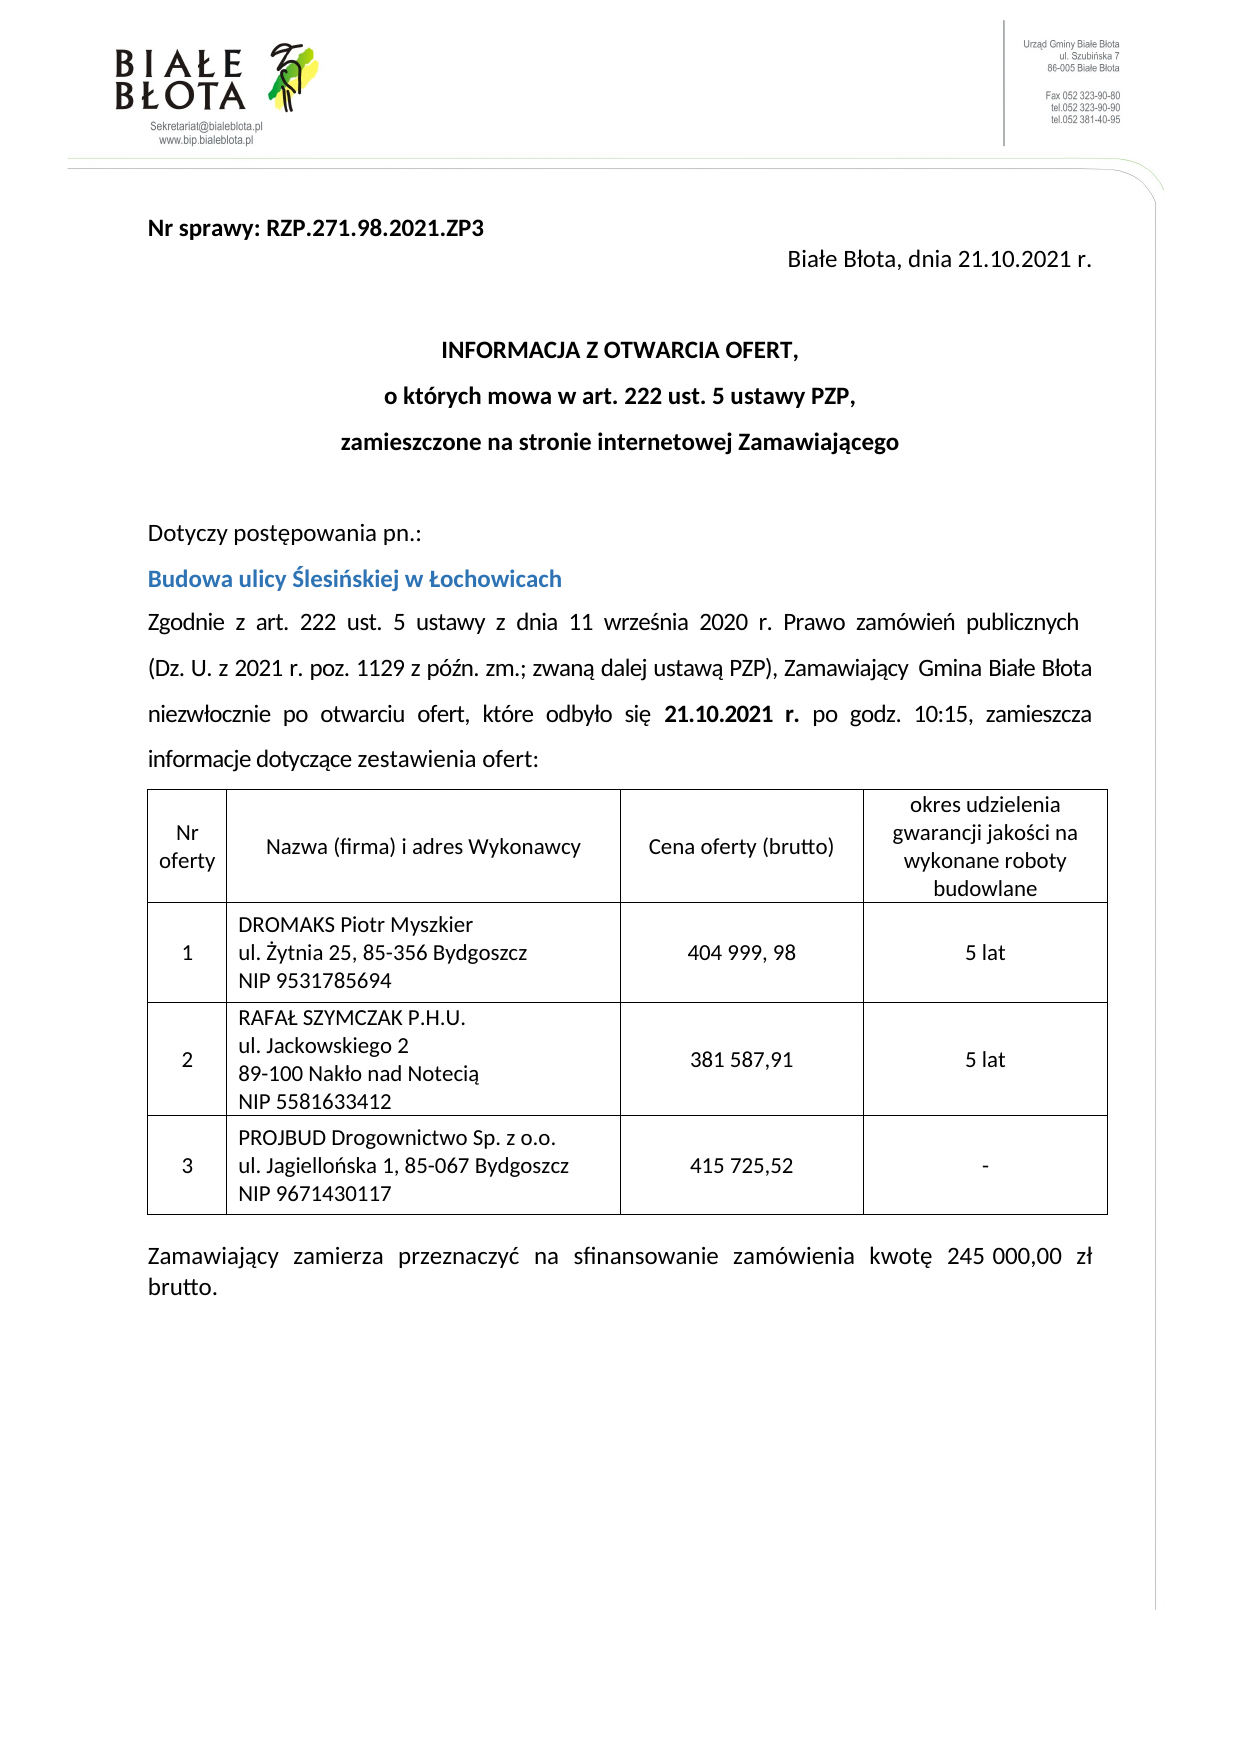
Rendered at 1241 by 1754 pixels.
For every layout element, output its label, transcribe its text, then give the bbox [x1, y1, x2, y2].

text Zgodnie z art. 222 ust. 5 ustawy z dnia 11 września 2020 r. Prawo zamówień publicznych (Dz. U. z 2021 r. poz. 1129 z późn. zm.; zwaną dalej ustawą PZP), Zamawiający Gmina Białe Błota niezwłocznie po otwarciu ofert, które odbyło się 21.10.2021 r. po godz. 10:15, zamieszcza informacje dotyczące zestawienia ofert: [148, 606, 1092, 774]
table_header Cena oferty (brutto) [621, 790, 863, 902]
text o których mowa w art. 222 ust. 5 ustawy PZP, [148, 380, 1092, 411]
table_cell 2 [148, 1003, 226, 1115]
table_cell RAFAŁ SZYMCZAK P.H.U. ul. Jackowskiego 2 89-100 Nakło nad Notecią NIP 5581633412 [227, 1003, 620, 1115]
table_cell PROJBUD Drogownictwo Sp. z o.o. ul. Jagiellońska 1, 85-067 Bydgoszcz NIP 9671430117 [227, 1116, 620, 1214]
table_header Nr oferty [148, 790, 226, 902]
table_cell 404 999, 98 [621, 903, 863, 1002]
text Budowa ulicy Ślesińskiej w Łochowicach [148, 563, 1092, 594]
table_cell 3 [148, 1116, 226, 1214]
table_cell 1 [148, 903, 226, 1002]
table_cell DROMAKS Piotr Myszkier ul. Żytnia 25, 85-356 Bydgoszcz NIP 9531785694 [227, 903, 620, 1002]
text Dotyczy postępowania pn.: [148, 517, 1092, 548]
table_header okres udzielenia gwarancji jakości na wykonane roboty budowlane [864, 790, 1107, 902]
table_cell 415 725,52 [621, 1116, 863, 1214]
text Białe Błota, dnia 21.10.2021 r. [148, 243, 1092, 274]
table_cell 381 587,91 [621, 1003, 863, 1115]
table_cell 5 lat [864, 903, 1107, 1002]
text Zamawiający zamierza przeznaczyć na sfinansowanie zamówienia kwotę 245 000,00 zł brutto. [148, 1240, 1092, 1301]
text zamieszczone na stronie internetowej Zamawiającego [148, 426, 1092, 457]
text Nr sprawy: RZP.271.98.2021.ZP3 [148, 213, 1092, 243]
text INFORMACJA Z OTWARCIA OFERT, [148, 334, 1092, 365]
picture [67, 20, 1164, 1610]
table_cell 5 lat [864, 1003, 1107, 1115]
table_header Nazwa (firma) i adres Wykonawcy [227, 790, 620, 902]
table_cell - [864, 1116, 1107, 1214]
